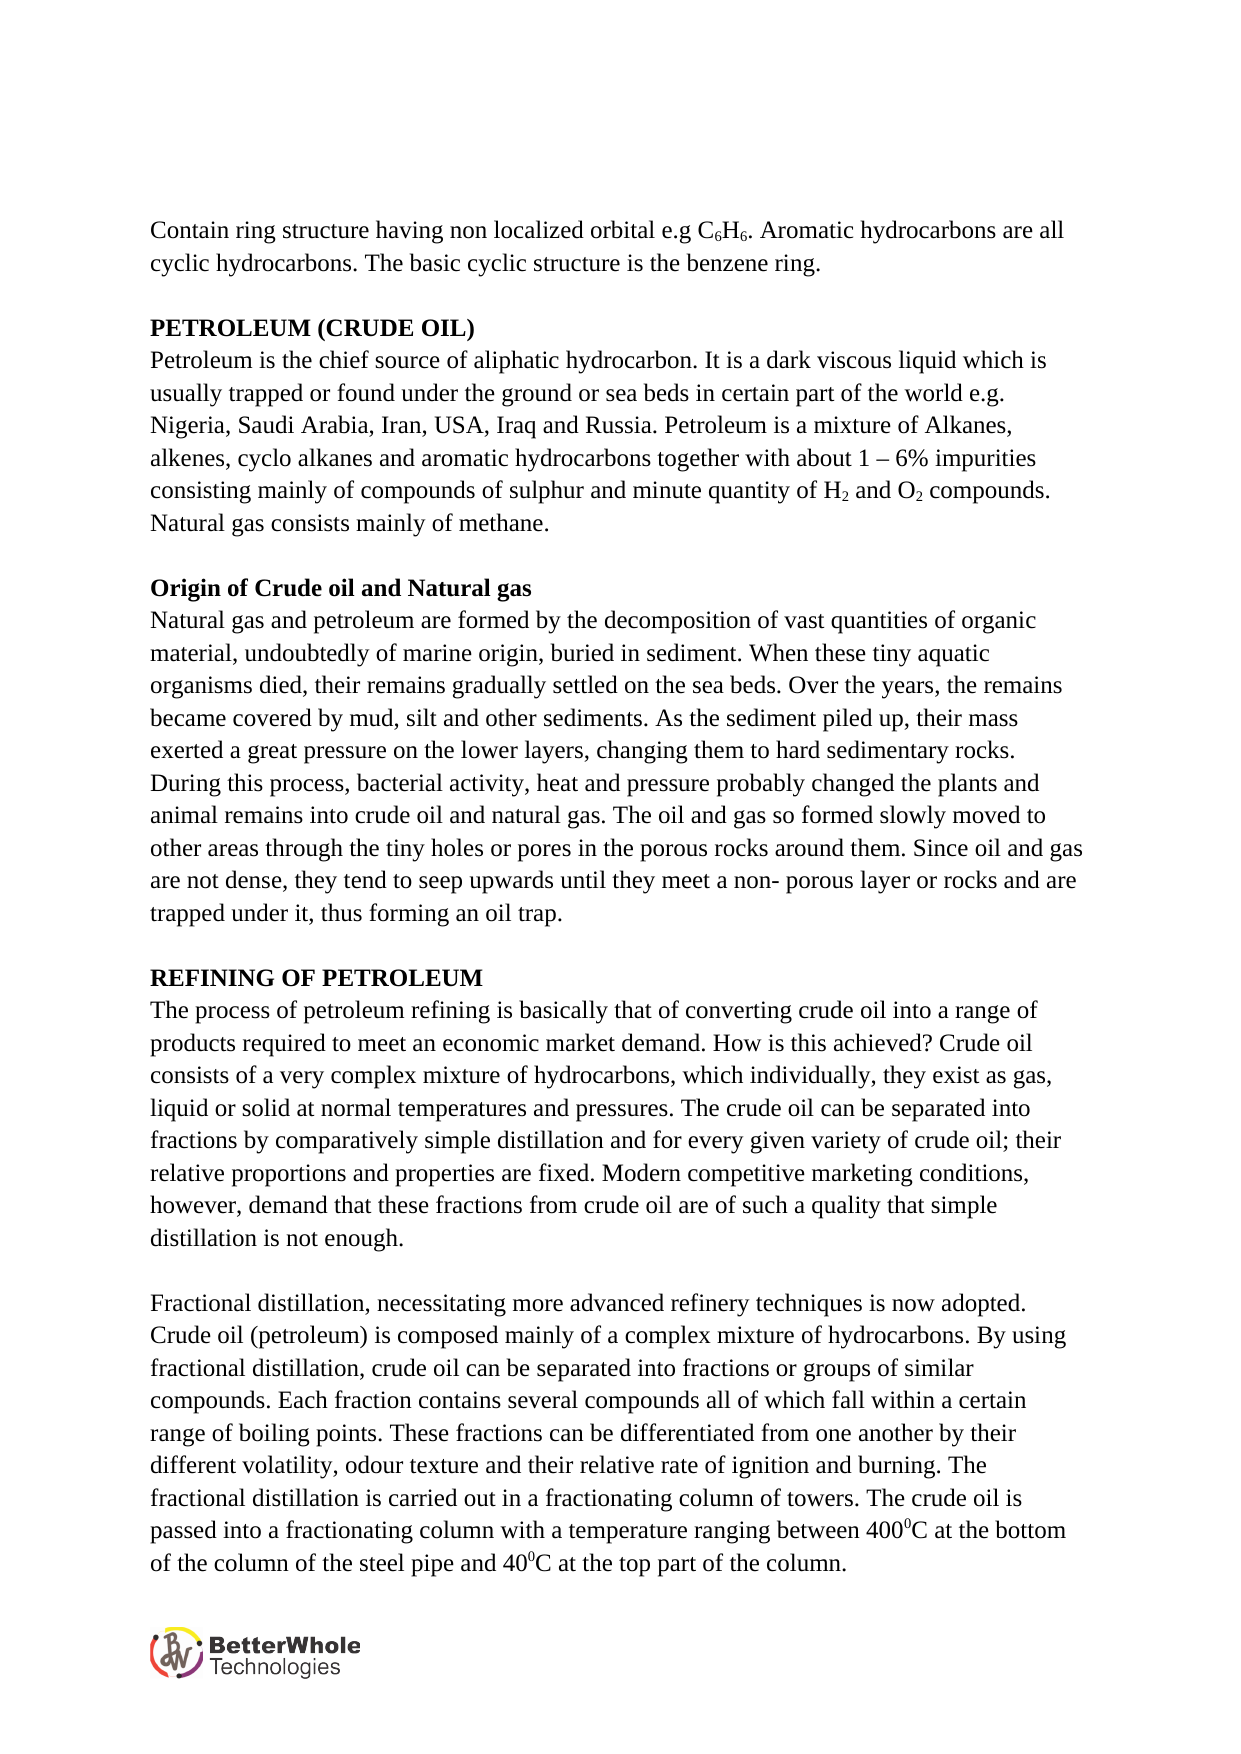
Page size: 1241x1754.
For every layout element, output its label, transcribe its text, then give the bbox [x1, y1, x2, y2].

text The process of petroleum refining is basically that of converting crude oil into a range of products required to meet an economic market demand. How is this achieved? Crude oil consists of a very complex mixture of hydrocarbons, which individually, they exist as gas, liquid or solid at normal temperatures and pressures. The crude oil can be separated into fractions by comparatively simple distillation and for every given variety of crude oil; their relative proportions and properties are fixed. Modern competitive marketing conditions, however, demand that these fractions from crude oil are of such a quality that simple distillation is not enough. [150, 993, 1087, 1253]
text Origin of Crude oil and Natural gas [150, 571, 1087, 603]
text PETROLEUM (CRUDE OIL) [150, 311, 1087, 343]
text Fractional distillation, necessitating more advanced refinery techniques is now adopted. [150, 1286, 1087, 1318]
text REFINING OF PETROLEUM [150, 961, 1087, 993]
text Contain ring structure having non localized orbital e.g C6H6. Aromatic hydrocarbons are all cyclic hydrocarbons. The basic cyclic structure is the benzene ring. [150, 213, 1087, 278]
text Crude oil (petroleum) is composed mainly of a complex mixture of hydrocarbons. By using fractional distillation, crude oil can be separated into fractions or groups of similar compounds. Each fraction contains several compounds all of which fall within a certain range of boiling points. These fractions can be differentiated from one another by their different volatility, odour texture and their relative rate of ignition and burning. The fractional distillation is carried out in a fractionating column of towers. The crude oil is passed into a fractionating column with a temperature ranging between 4000C at the bottom of the column of the steel pipe and 400C at the top part of the column. [150, 1318, 1087, 1578]
picture [150, 1627, 360, 1679]
text Natural gas and petroleum are formed by the decomposition of vast quantities of organic material, undoubtedly of marine origin, buried in sediment. When these tiny aquatic organisms died, their remains gradually settled on the sea beds. Over the years, the remains became covered by mud, silt and other sediments. As the sediment piled up, their mass exerted a great pressure on the lower layers, changing them to hard sedimentary rocks. During this process, bacterial activity, heat and pressure probably changed the plants and animal remains into crude oil and natural gas. The oil and gas so formed slowly moved to other areas through the tiny holes or pores in the porous rocks around them. Since oil and gas are not dense, they tend to seep upwards until they meet a non- porous layer or rocks and are trapped under it, thus forming an oil trap. [150, 603, 1087, 928]
text Petroleum is the chief source of aliphatic hydrocarbon. It is a dark viscous liquid which is usually trapped or found under the ground or sea beds in certain part of the world e.g. Nigeria, Saudi Arabia, Iran, USA, Iraq and Russia. Petroleum is a mixture of Alkanes, alkenes, cyclo alkanes and aromatic hydrocarbons together with about 1 – 6% impurities consisting mainly of compounds of sulphur and minute quantity of H2 and O2 compounds. Natural gas consists mainly of methane. [150, 343, 1087, 538]
